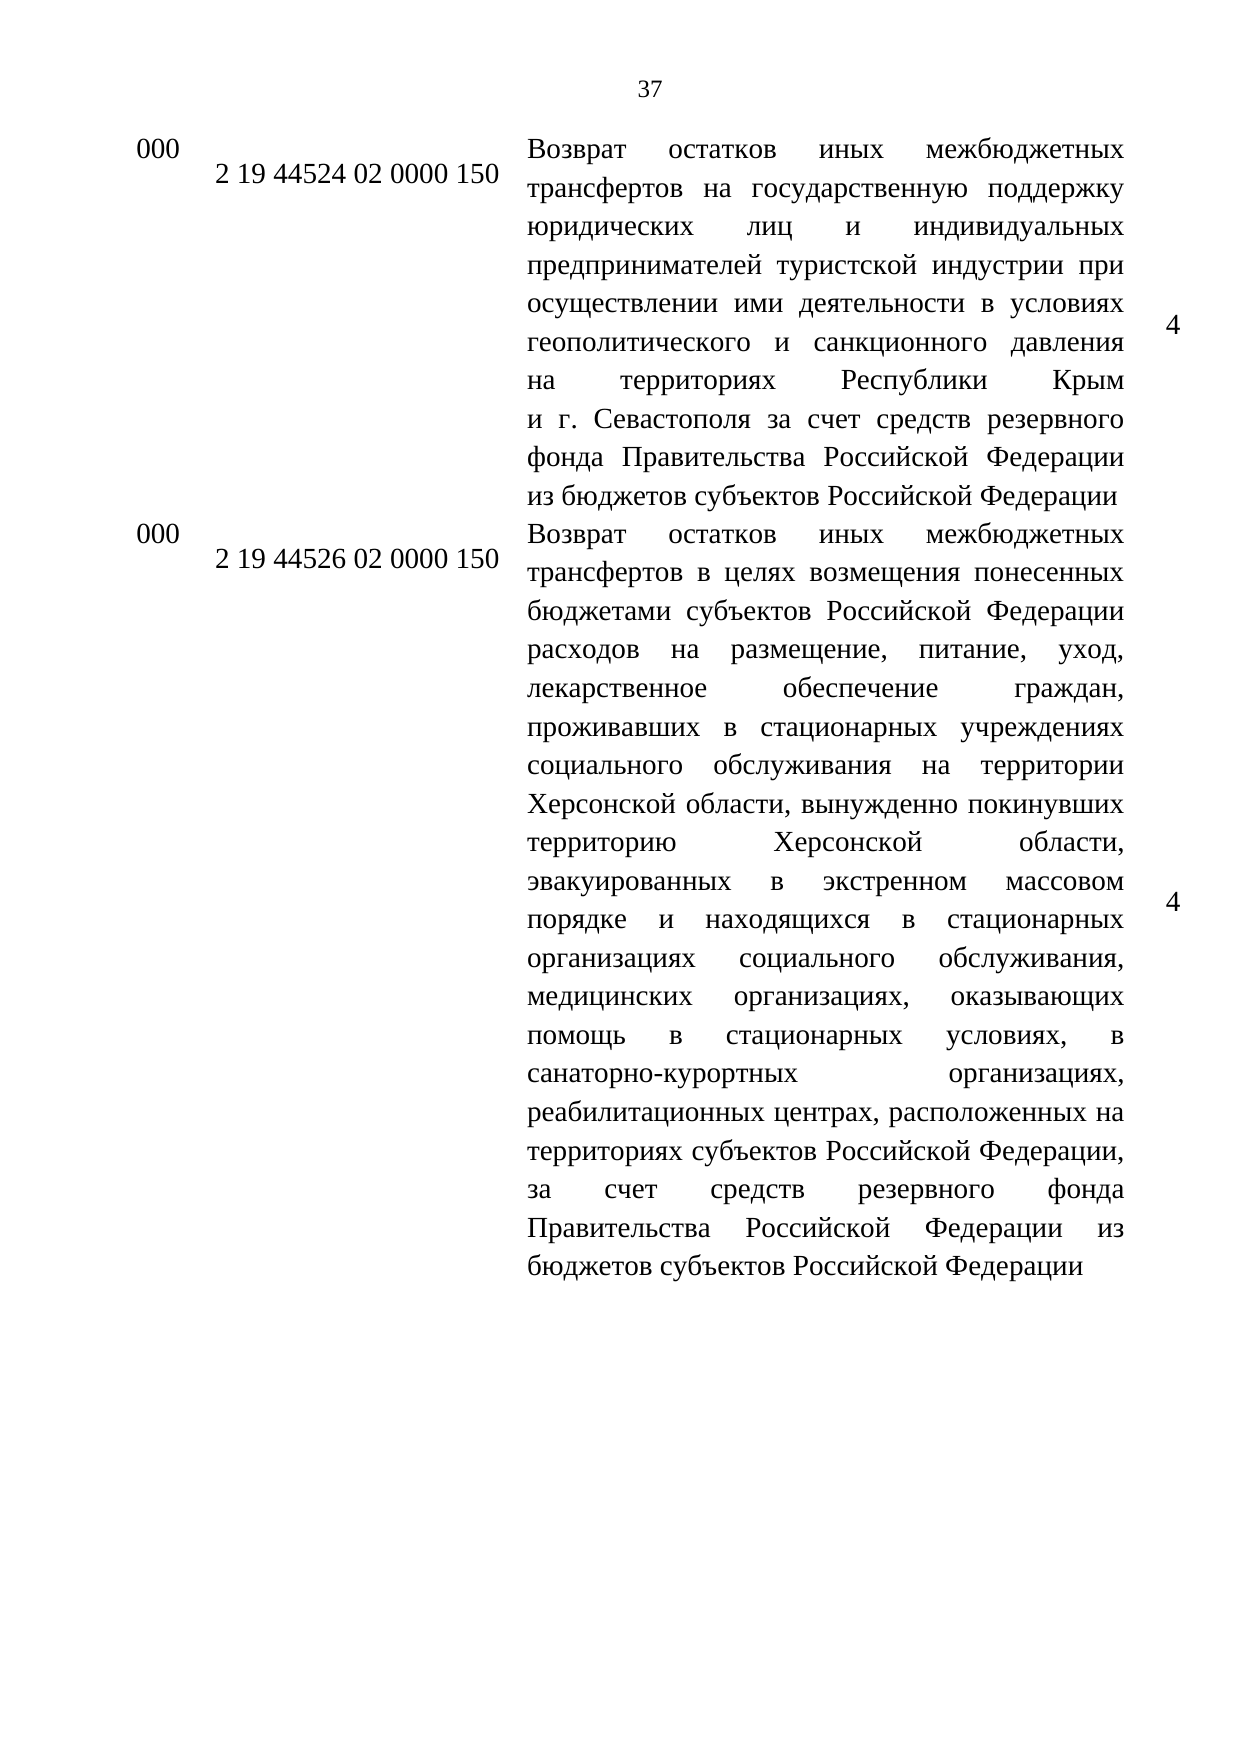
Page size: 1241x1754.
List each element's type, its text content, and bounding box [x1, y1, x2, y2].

table_cell 2 19 44524 02 0000 150 [199, 131, 516, 516]
table_cell 4 [1136, 131, 1210, 516]
table_cell 000 [117, 516, 198, 1286]
table_cell 2 19 44526 02 0000 150 [199, 516, 516, 1286]
table_cell 4 [1136, 516, 1210, 1286]
table_cell 000 [117, 131, 198, 516]
table_cell Возврат остатков иных межбюджетных трансфертов на государственную поддержку юридических лиц и индивидуальных предпринимателей туристской индустрии при осуществлении ими деятельности в условиях геополитического и санкционного давления на территориях Республики Крым и г. Севастополя за счет средств резервного фонда Правительства Российской Федерации из бюджетов субъектов Российской Федерации [516, 131, 1136, 516]
table_cell Возврат остатков иных межбюджетных трансфертов в целях возмещения понесенных бюджетами субъектов Российской Федерации расходов на размещение, питание, уход, лекарственное обеспечение граждан, проживавших в стационарных учреждениях социального обслуживания на территории Херсонской области, вынужденно покинувших территорию Херсонской области, эвакуированных в экстренном массовом порядке и находящихся в стационарных организациях социального обслуживания, медицинских организациях, оказывающих помощь в стационарных условиях, в санаторно-курортных организациях, реабилитационных центрах, расположенных на территориях субъектов Российской Федерации, за счет средств резервного фонда Правительства Российской Федерации из бюджетов субъектов Российской Федерации [516, 516, 1136, 1286]
